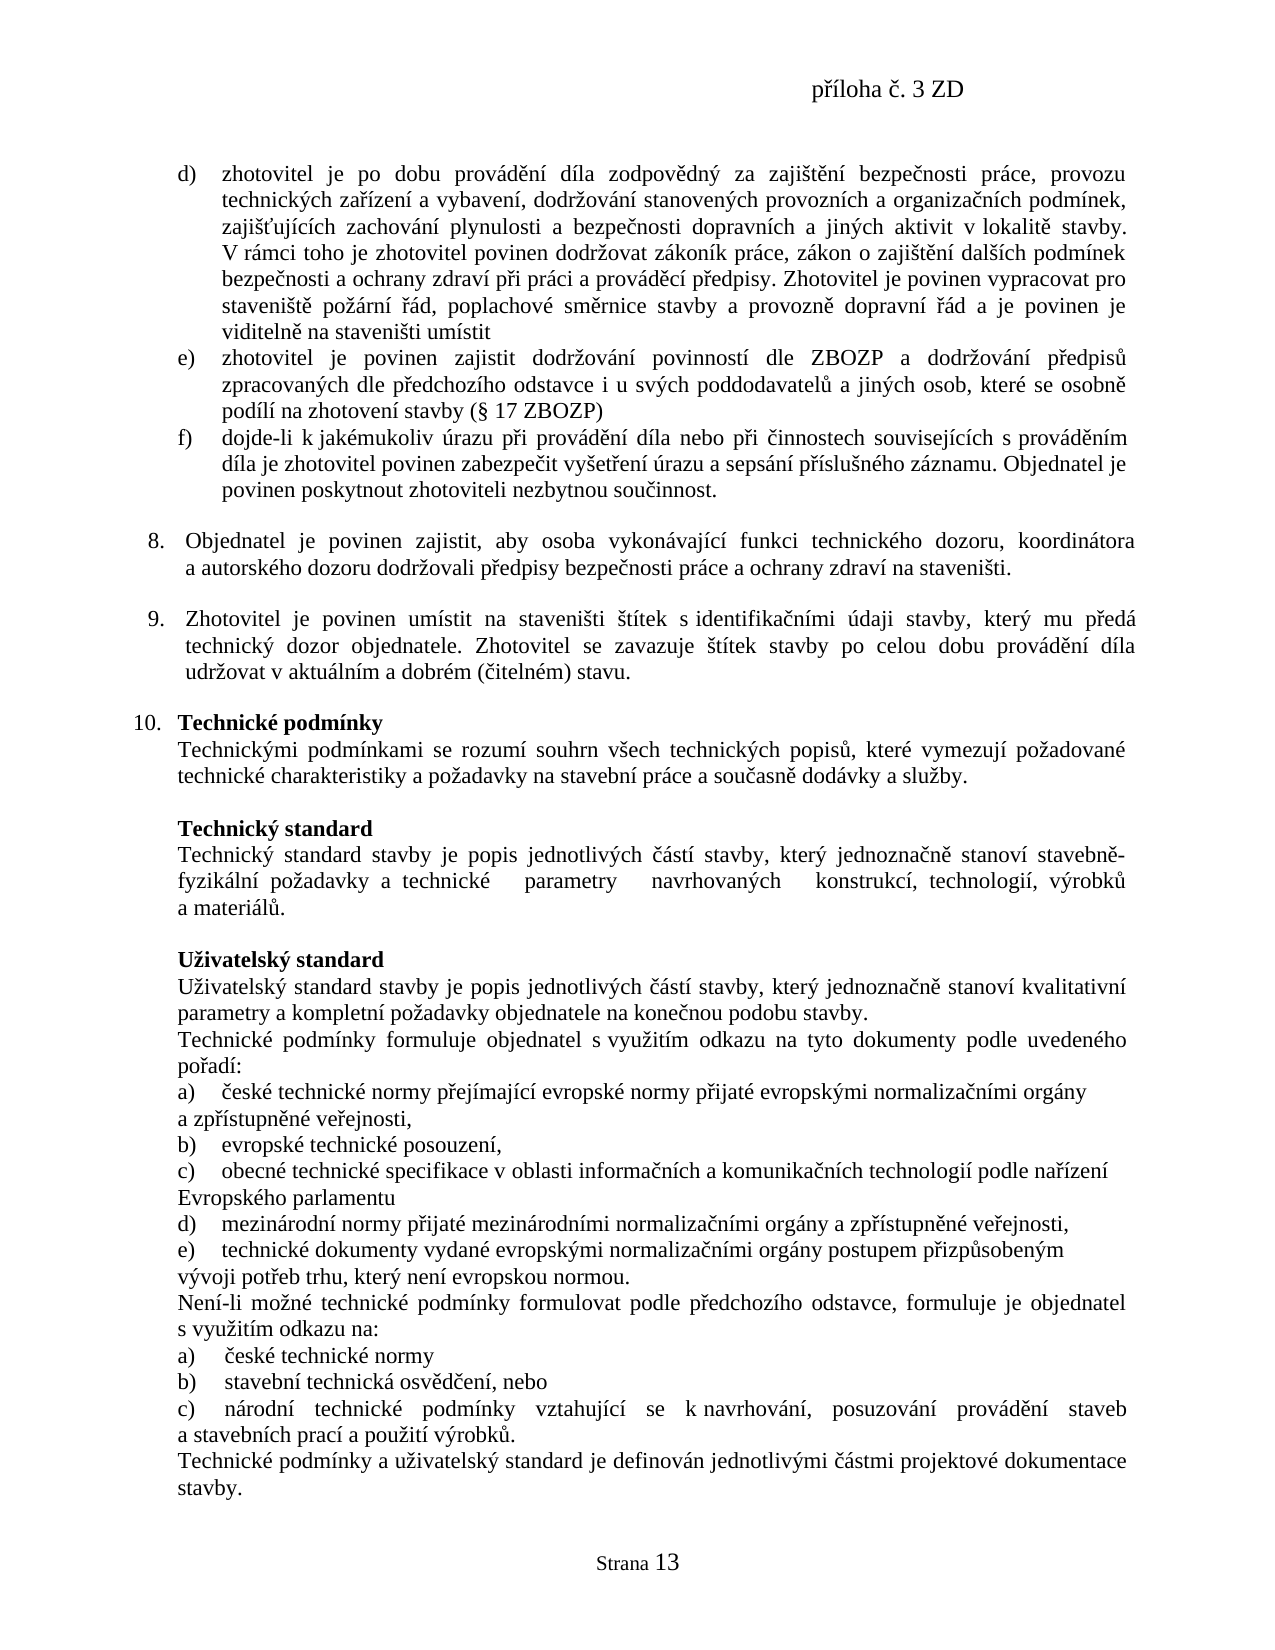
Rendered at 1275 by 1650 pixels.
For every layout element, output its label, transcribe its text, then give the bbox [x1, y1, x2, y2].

list mezinárodní normy přijaté mezinárodními normalizačními orgány a zpřístupněné veřejnosti, [177, 1210, 1127, 1236]
text Technické podmínky formuluje objednatel s využitím odkazu na tyto dokumenty podle uvedeného pořadí: [177, 1026, 1127, 1078]
text Technické podmínky a uživatelský standard je definován jednotlivými částmi projektové dokumentace stavby. [177, 1447, 1127, 1500]
list Technické podmínky [133, 709, 1127, 736]
list technické dokumenty vydané evropskými normalizačními orgány postupem přizpůsobeným vývoji potřeb trhu, který není evropskou normou. [177, 1236, 1127, 1289]
list dojde-li k jakémukoliv úrazu při provádění díla nebo při činnostech souvisejících s prováděním díla je zhotovitel povinen zabezpečit vyšetření úrazu a sepsání příslušného záznamu. Objednatel je povinen poskytnout zhotoviteli nezbytnou součinnost. [177, 423, 1127, 503]
text Uživatelský standard [177, 947, 1127, 973]
text Technický standard [177, 815, 1127, 841]
list národní technické podmínky vztahující se k navrhování, posuzování provádění staveb a stavebních prací a použití výrobků. [177, 1394, 1127, 1447]
list stavební technická osvědčení, nebo [177, 1368, 1127, 1394]
text Uživatelský standard stavby je popis jednotlivých částí stavby, který jednoznačně stanoví kvalitativní parametry a kompletní požadavky objednatele na konečnou podobu stavby. [177, 973, 1127, 1026]
list evropské technické posouzení, [177, 1131, 1127, 1157]
list Zhotovitel je povinen umístit na staveništi štítek s identifikačními údaji stavby, který mu předá technický dozor objednatele. Zhotovitel se zavazuje štítek stavby po celou dobu provádění díla udržovat v aktuálním a dobrém (čitelném) stavu. [148, 605, 1137, 684]
list Objednatel je povinen zajistit, aby osoba vykonávající funkci technického dozoru, koordinátora a autorského dozoru dodržovali předpisy bezpečnosti práce a ochrany zdraví na staveništi. [148, 528, 1137, 580]
list zhotovitel je povinen zajistit dodržování povinností dle ZBOZP a dodržování předpisů zpracovaných dle předchozího odstavce i u svých poddodavatelů a jiných osob, které se osobně podílí na zhotovení stavby (§ 17 ZBOZP) [177, 344, 1127, 423]
list české technické normy přejímající evropské normy přijaté evropskými normalizačními orgány a zpřístupněné veřejnosti, [177, 1078, 1127, 1131]
list zhotovitel je po dobu provádění díla zodpovědný za zajištění bezpečnosti práce, provozu technických zařízení a vybavení, dodržování stanovených provozních a organizačních podmínek, zajišťujících zachování plynulosti a bezpečnosti dopravních a jiných aktivit v lokalitě stavby. V rámci toho je zhotovitel povinen dodržovat zákoník práce, zákon o zajištění dalších podmínek bezpečnosti a ochrany zdraví při práci a prováděcí předpisy. Zhotovitel je povinen vypracovat pro staveniště požární řád, poplachové směrnice stavby a provozně dopravní řád a je povinen je viditelně na staveništi umístit [177, 160, 1127, 344]
text Technickými podmínkami se rozumí souhrn všech technických popisů, které vymezují požadované technické charakteristiky a požadavky na stavební práce a současně dodávky a služby. [177, 736, 1127, 788]
list obecné technické specifikace v oblasti informačních a komunikačních technologií podle nařízení Evropského parlamentu [177, 1157, 1127, 1210]
text Technický standard stavby je popis jednotlivých částí stavby, který jednoznačně stanoví stavebně-fyzikální požadavky a technické parametry navrhovaných konstrukcí, technologií, výrobků a materiálů. [177, 841, 1127, 920]
list české technické normy [177, 1342, 1127, 1368]
text Není-li možné technické podmínky formulovat podle předchozího odstavce, formuluje je objednatel s využitím odkazu na: [177, 1289, 1127, 1342]
